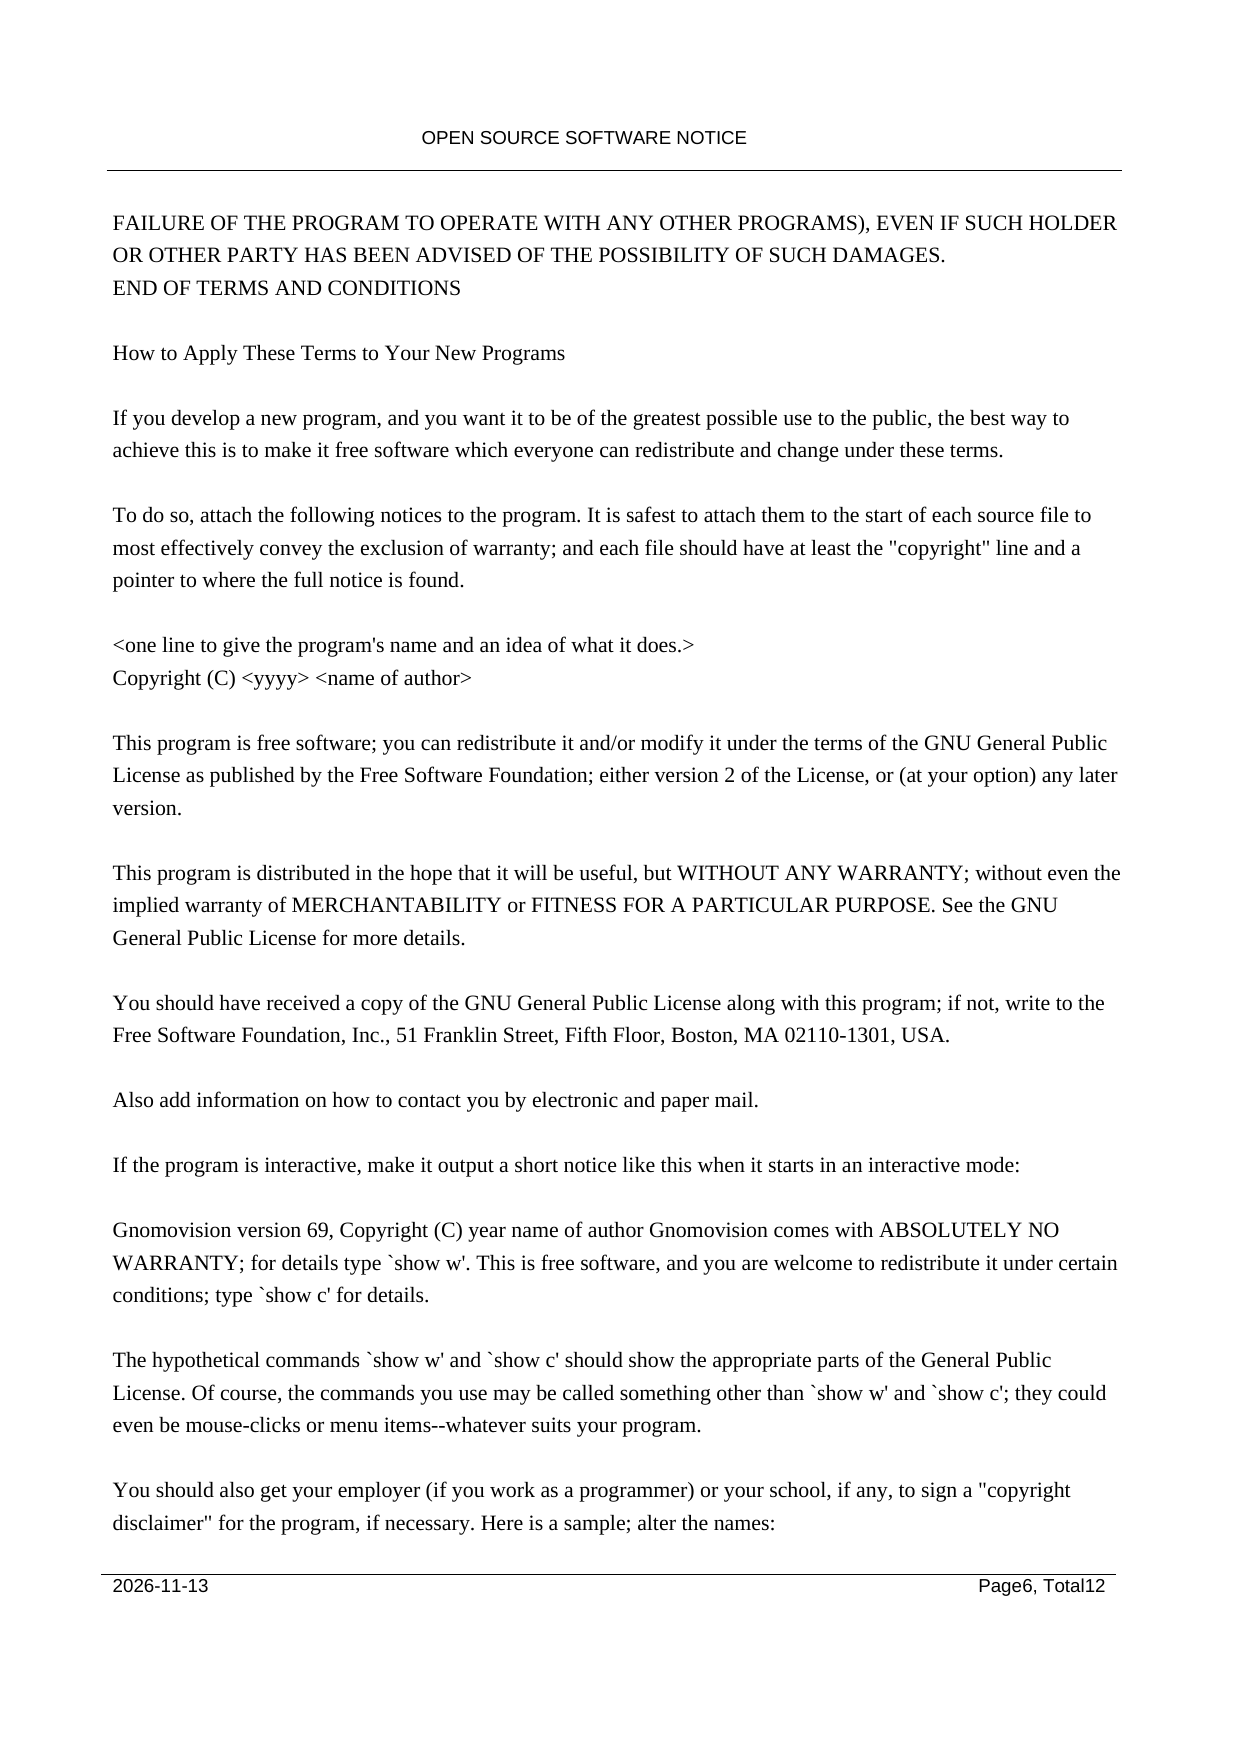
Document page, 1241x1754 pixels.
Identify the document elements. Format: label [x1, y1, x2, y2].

text [112, 206, 1128, 1539]
